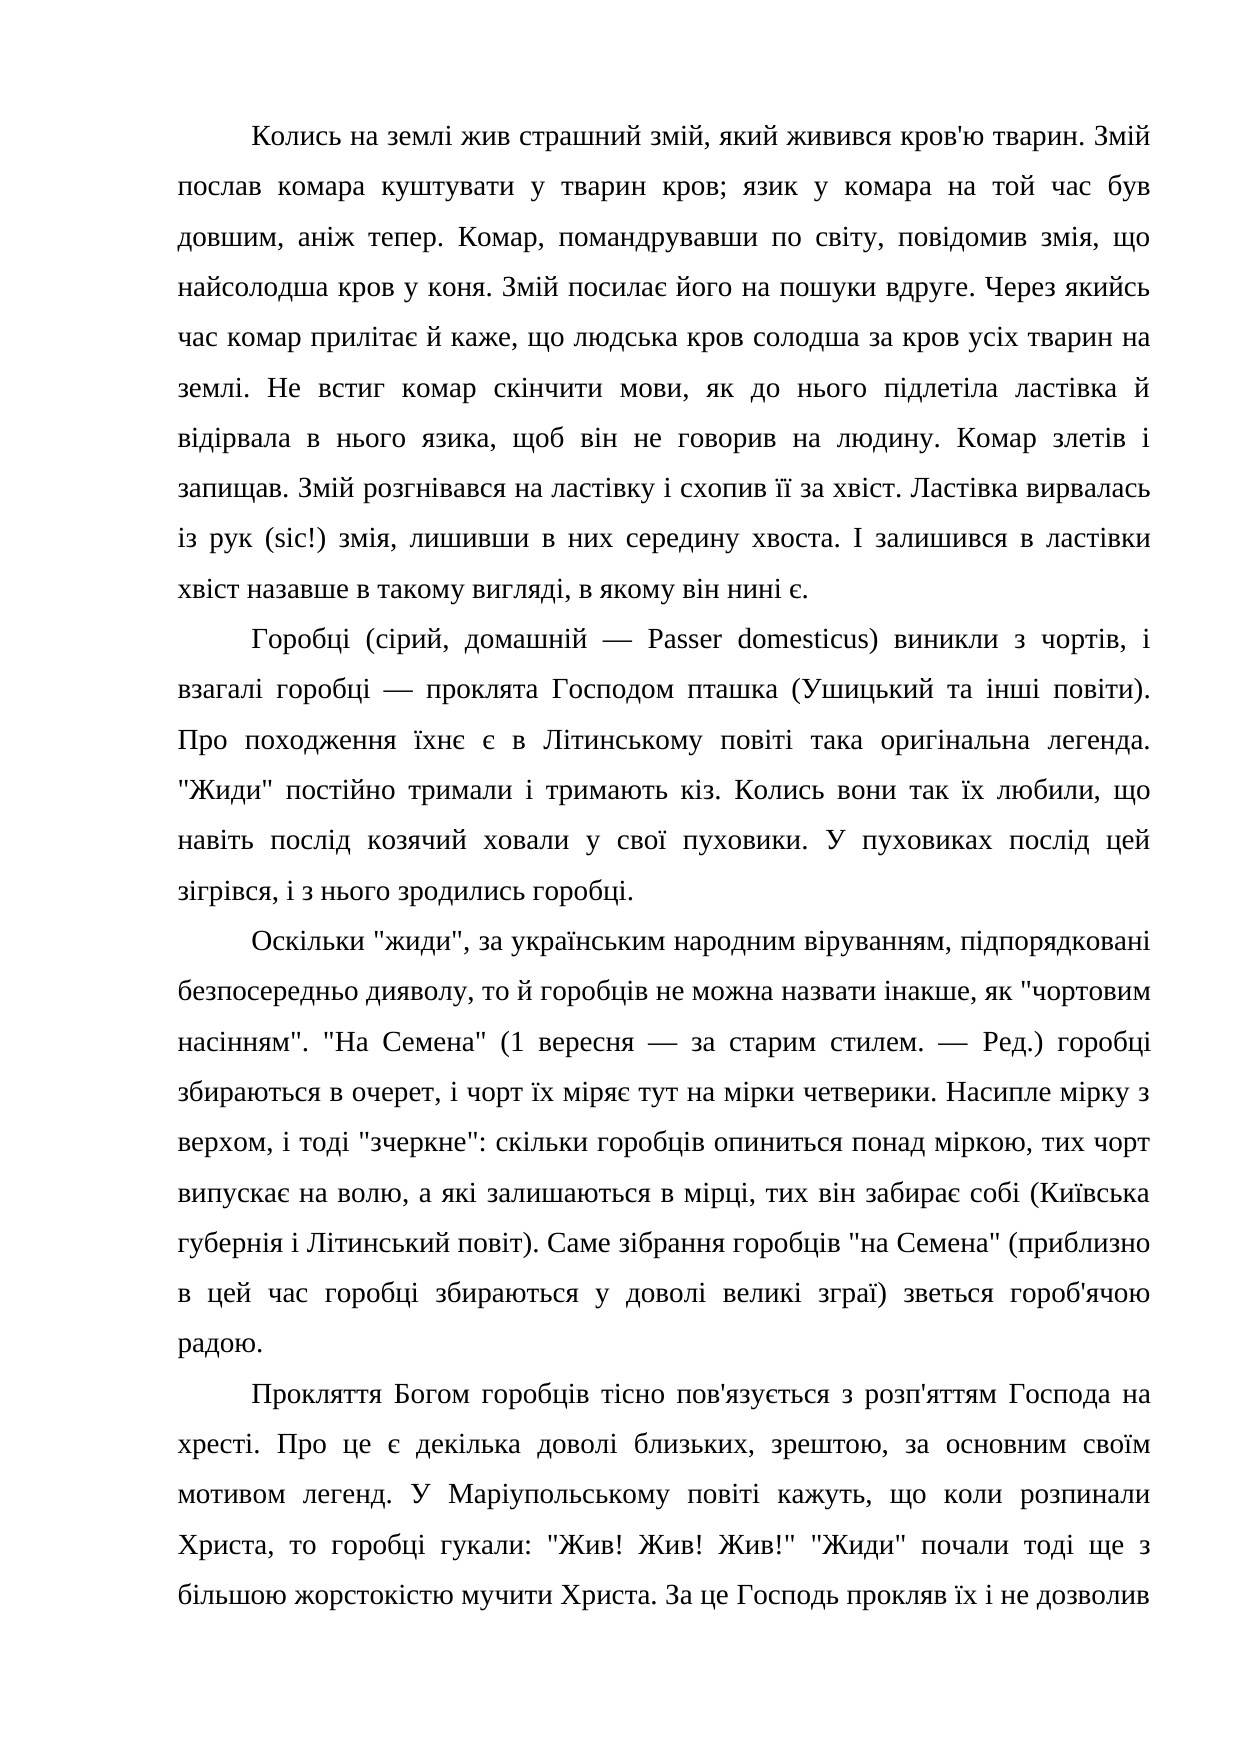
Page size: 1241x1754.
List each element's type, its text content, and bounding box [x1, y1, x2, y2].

text Колись на землі жив страшний змій, який живився кров'ю тварин. Змій послав комара куштувати у тварин кров; язик у комара на той час був довшим, аніж тепер. Комар, помандрувавши по світу, повідомив змія, що найсолодша кров у коня. Змій посилає його на пошуки вдруге. Через якийсь час комар прилітає й каже, що людська кров солодша за кров усіх тварин на землі. Не встиг комар скінчити мови, як до нього підлетіла ластівка й відірвала в нього язика, щоб він не говорив на людину. Комар злетів і запищав. Змій розгнівався на ластівку і схопив її за хвіст. Ластівка вирвалась із рук (sic!) змія, лишивши в них середину хвоста. І залишився в ластівки хвіст назавше в такому вигляді, в якому він нині є. [177, 118, 1152, 604]
text Оскільки "жиди", за українським народним віруванням, підпорядковані безпосередньо дияволу, то й горобців не можна назвати інакше, як "чортовим насінням". "На Семена" (1 вересня — за старим стилем. — Ред.) горобці збираються в очерет, і чорт їх міряє тут на мірки четверики. Насипле мірку з верхом, і тоді "зчеркне": скільки горобців опиниться понад міркою, тих чорт випускає на волю, а які залишаються в мірці, тих він забирає собі (Київська губернія і Літинський повіт). Саме зібрання горобців "на Семена" (приблизно в цей час горобці збираються у доволі великі зграї) зветься гороб'ячою радою. [177, 923, 1152, 1359]
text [177, 1376, 1152, 1611]
text Горобці (сірий, домашній — Passer domesticus) виникли з чортів, і взагалі горобці — проклята Господом пташка (Ушицький та інші повіти). Про походження їхнє є в Літинському повіті така оригінальна легенда. "Жиди" постійно тримали і тримають кіз. Колись вони так їх любили, що навіть послід козячий ховали у свої пуховики. У пуховиках послід цей зігрівся, і з нього зродились горобці. [177, 621, 1152, 906]
